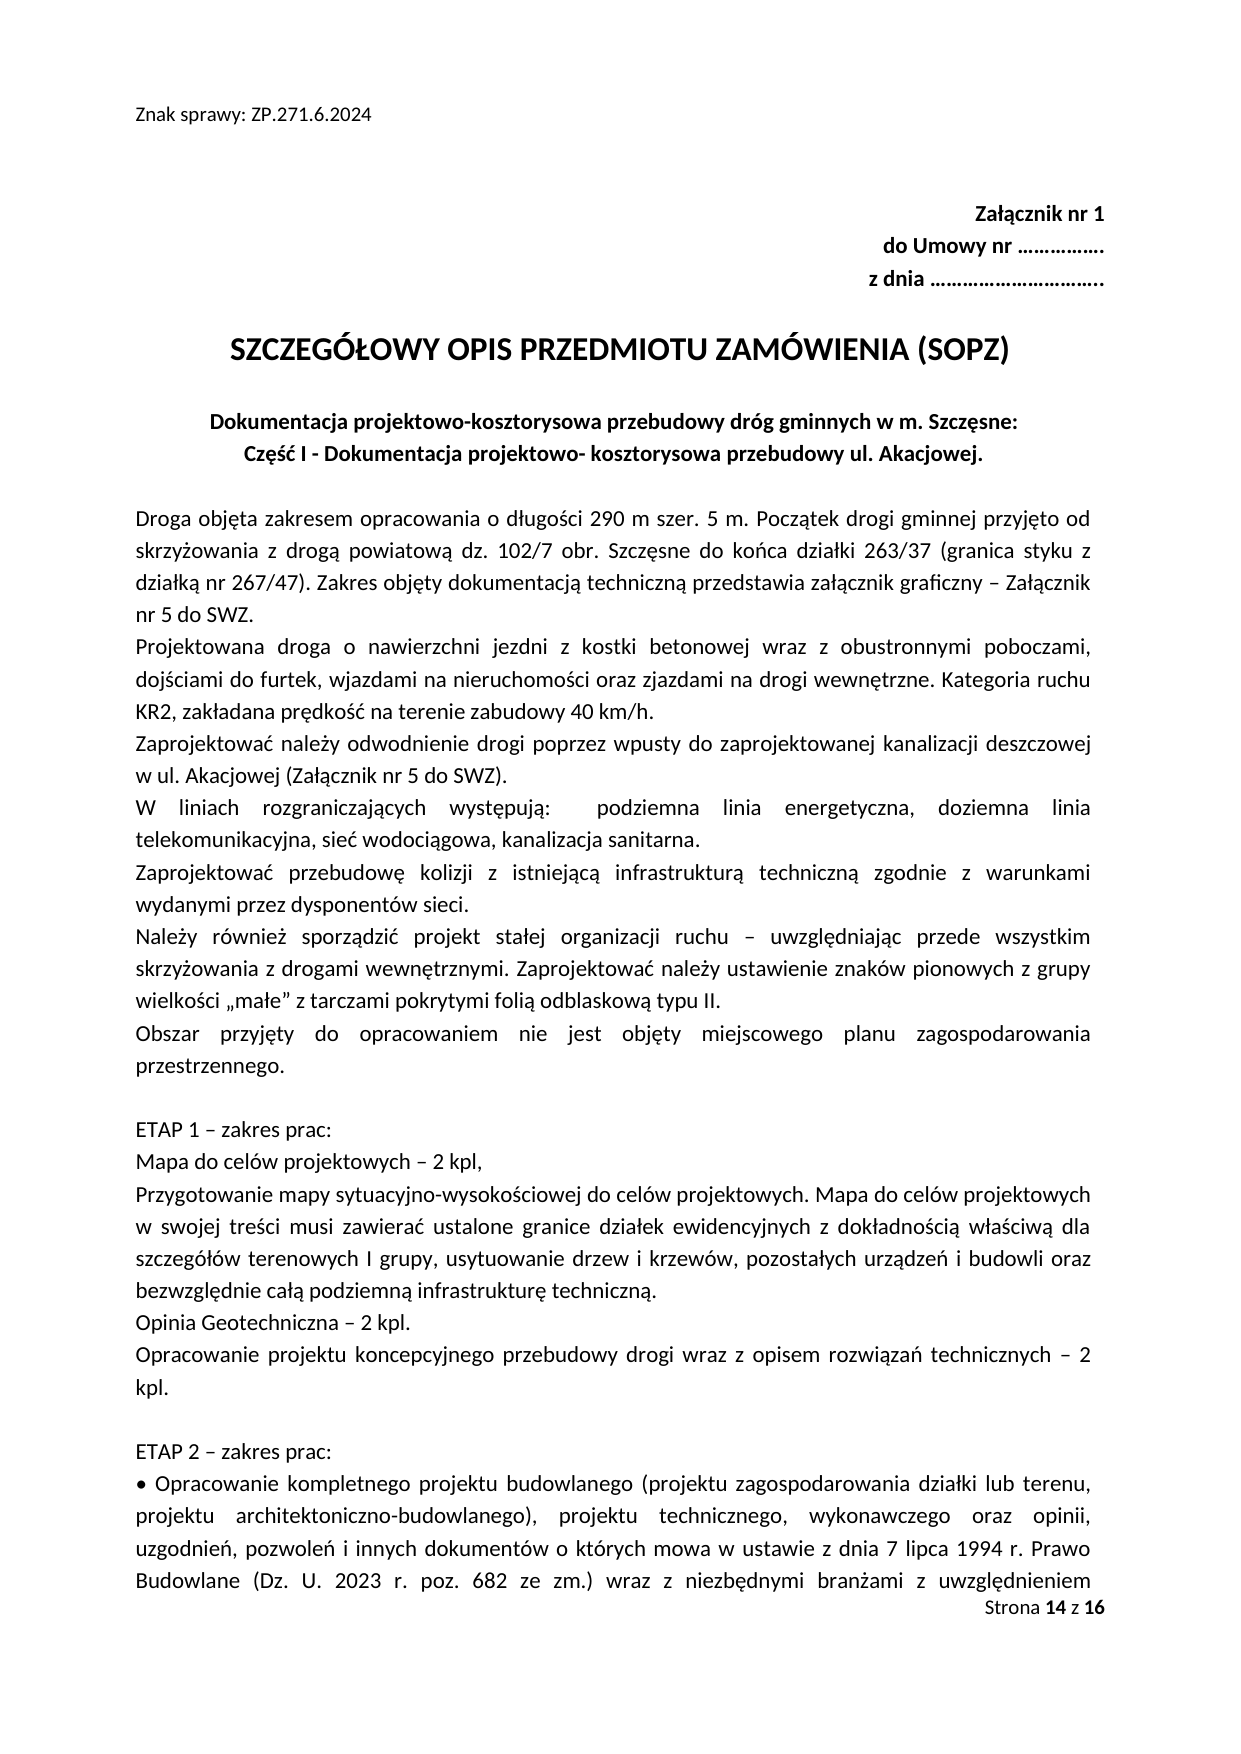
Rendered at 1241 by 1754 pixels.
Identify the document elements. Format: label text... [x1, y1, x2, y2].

text ETAP 2 – zakres prac: [135, 1437, 1092, 1465]
text Droga objęta zakresem opracowania o długości 290 m szer. 5 m. Początek drogi gminnej przyjęto od skrzyżowania z drogą powiatową dz. 102/7 obr. Szczęsne do końca działki 263/37 (granica styku z działką nr 267/47). Zakres objęty dokumentacją techniczną przedstawia załącznik graficzny – Załącznik nr 5 do SWZ. [135, 504, 1092, 628]
text Opracowanie projektu koncepcyjnego przebudowy drogi wraz z opisem rozwiązań technicznych – 2 kpl. [135, 1341, 1092, 1401]
text Dokumentacja projektowo-kosztorysowa przebudowy dróg gminnych w m. Szczęsne: [135, 407, 1092, 435]
text Załącznik nr 1 [135, 199, 1105, 227]
text ETAP 1 – zakres prac: [135, 1115, 1092, 1143]
text Obszar przyjęty do opracowaniem nie jest objęty miejscowego planu zagospodarowania przestrzennego. [135, 1019, 1092, 1079]
text do Umowy nr ……………. [135, 232, 1105, 260]
text Przygotowanie mapy sytuacyjno-wysokościowej do celów projektowych. Mapa do celów projektowych w swojej treści musi zawierać ustalone granice działek ewidencyjnych z dokładnością właściwą dla szczegółów terenowych I grupy, usytuowanie drzew i krzewów, pozostałych urządzeń i budowli oraz bezwzględnie całą podziemną infrastrukturę techniczną. [135, 1180, 1092, 1304]
text W liniach rozgraniczających występują: podziemna linia energetyczna, doziemna linia telekomunikacyjna, sieć wodociągowa, kanalizacja sanitarna. [135, 793, 1092, 854]
text SZCZEGÓŁOWY OPIS PRZEDMIOTU ZAMÓWIENIA (SOPZ) [135, 328, 1105, 369]
text Część I - Dokumentacja projektowo- kosztorysowa przebudowy ul. Akacjowej. [135, 439, 1092, 467]
text Zaprojektować przebudowę kolizji z istniejącą infrastrukturą techniczną zgodnie z warunkami wydanymi przez dysponentów sieci. [135, 858, 1092, 918]
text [135, 1469, 1092, 1594]
text Opinia Geotechniczna – 2 kpl. [135, 1308, 1092, 1336]
text Zaprojektować należy odwodnienie drogi poprzez wpusty do zaprojektowanej kanalizacji deszczowej w ul. Akacjowej (Załącznik nr 5 do SWZ). [135, 729, 1092, 789]
text Mapa do celów projektowych – 2 kpl, [135, 1147, 1092, 1176]
text Projektowana droga o nawierzchni jezdni z kostki betonowej wraz z obustronnymi poboczami, dojściami do furtek, wjazdami na nieruchomości oraz zjazdami na drogi wewnętrzne. Kategoria ruchu KR2, zakładana prędkość na terenie zabudowy 40 km/h. [135, 632, 1092, 725]
text z dnia ………………………….. [135, 264, 1105, 292]
text Należy również sporządzić projekt stałej organizacji ruchu – uwzględniając przede wszystkim skrzyżowania z drogami wewnętrznymi. Zaprojektować należy ustawienie znaków pionowych z grupy wielkości „małe” z tarczami pokrytymi folią odblaskową typu II. [135, 922, 1092, 1014]
